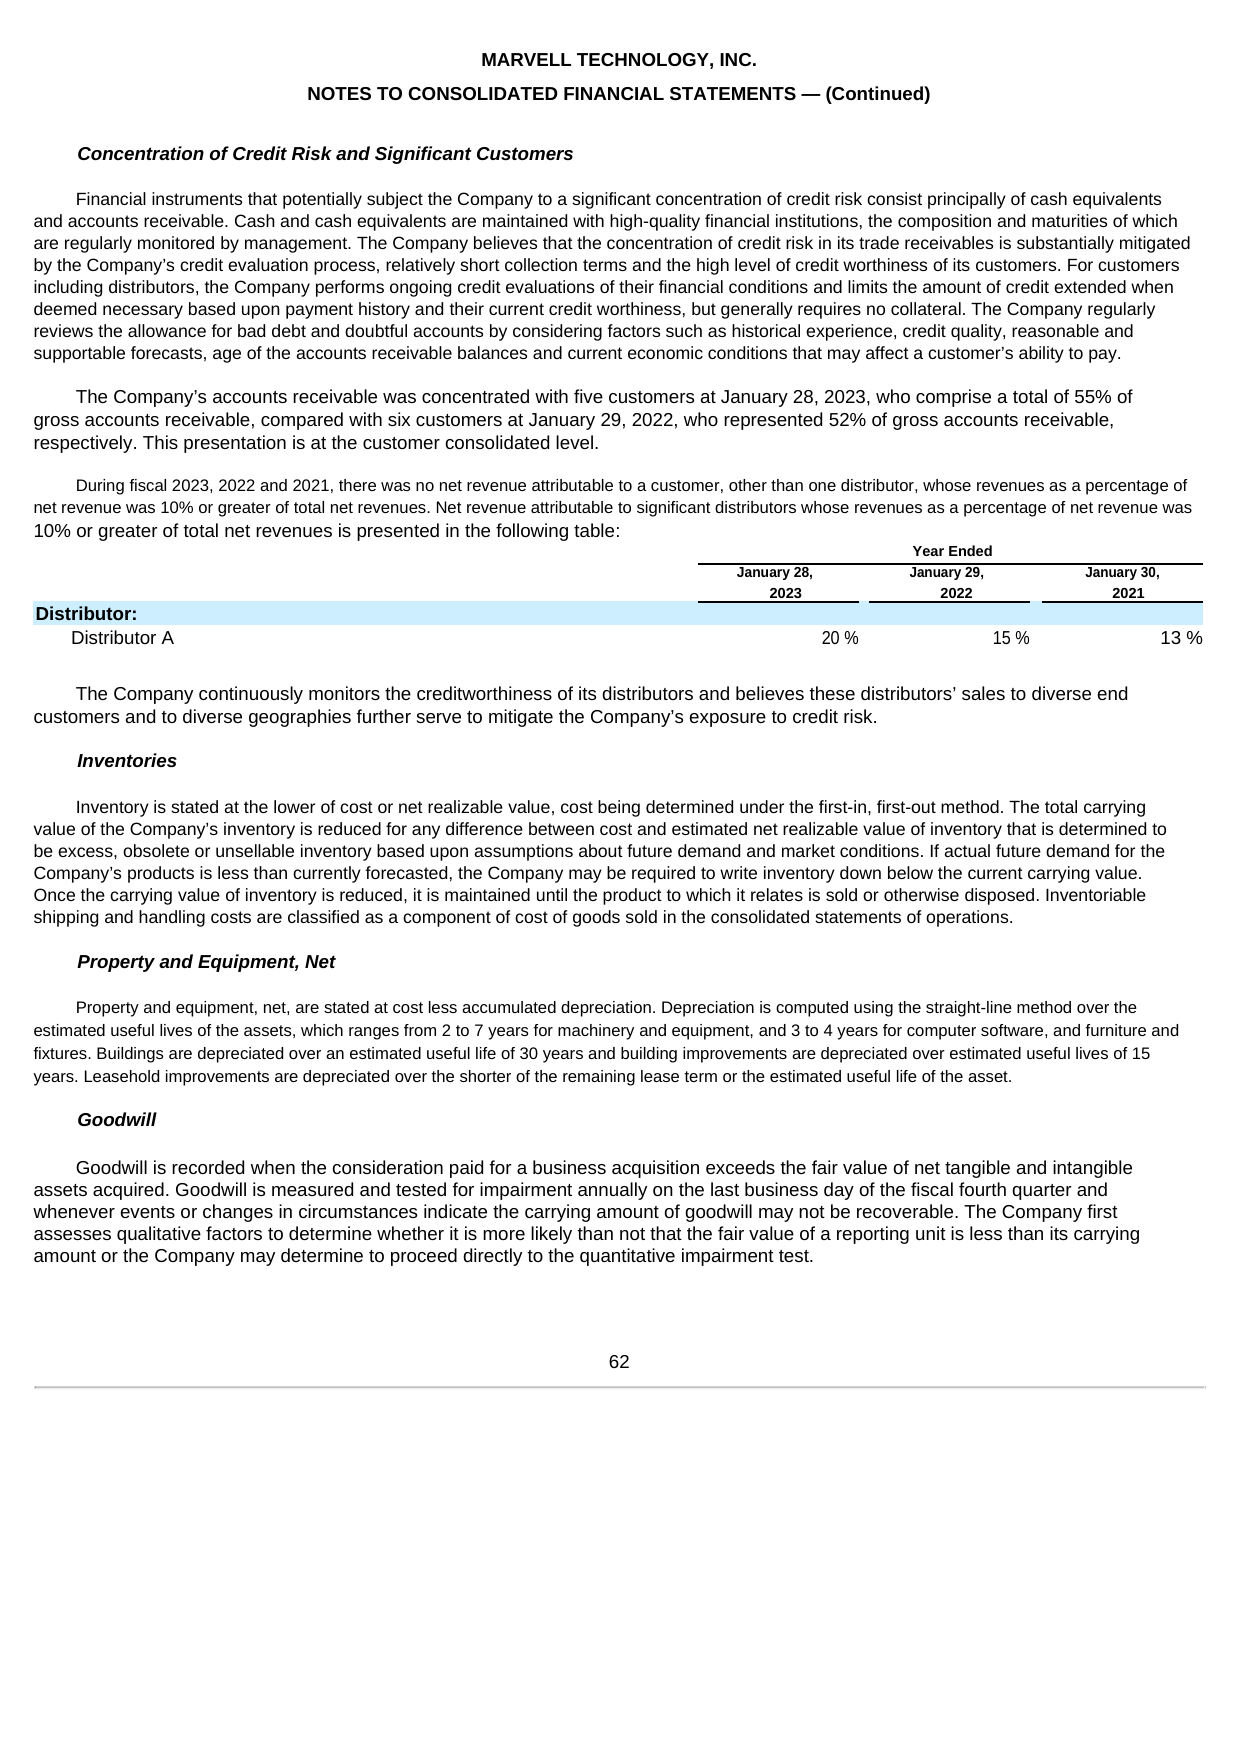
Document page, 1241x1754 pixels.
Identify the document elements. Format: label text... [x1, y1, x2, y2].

text Goodwill [77, 1109, 1203, 1130]
text During fiscal 2023, 2022 and 2021, there was no net revenue attributable to a customer, other than one distributor, whose revenues as a percentage of net revenue was 10% or greater of total net revenues. Net revenue attributable to significant distributors whose revenues as a percentage of net revenue was [33, 475, 1201, 517]
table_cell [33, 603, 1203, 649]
text Year Ended [912, 543, 1203, 560]
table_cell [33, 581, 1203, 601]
text Concentration of Credit Risk and Significant Customers [77, 142, 1203, 164]
picture [32, 1383, 1207, 1391]
text MARVELL TECHNOLOGY, INC. [33, 49, 1205, 71]
text Inventory is stated at the lower of cost or net realizable value, cost being determined under the first-in, first-out method. The total carrying value of the Company’s inventory is reduced for any difference between cost and estimated net realizable value of inventory that is determined to be excess, obsolete or unsellable inventory based upon assumptions about future demand and market conditions. If actual future demand for the Company’s products is less than currently forecasted, the Company may be required to write inventory down below the current carrying value. Once the carrying value of inventory is reduced, it is maintained until the product to which it relates is sold or otherwise disposed. Inventoriable shipping and handling costs are classified as a component of cost of goods sold in the consolidated statements of operations. [33, 797, 1190, 927]
text The Company’s accounts receivable was concentrated with five customers at January 28, 2023, who comprise a total of 55% of gross accounts receivable, compared with six customers at January 29, 2022, who represented 52% of gross accounts receivable, respectively. This presentation is at the customer consolidated level. [33, 386, 1180, 453]
text Property and equipment, net, are stated at cost less accumulated depreciation. Depreciation is computed using the straight-line method over the estimated useful lives of the assets, which ranges from 2 to 7 years for machinery and equipment, and 3 to 4 years for computer software, and furniture and fixtures. Buildings are depreciated over an estimated useful life of 30 years and building improvements are depreciated over estimated useful lives of 15 years. Leasehold improvements are depreciated over the shorter of the remaining lease term or the estimated useful life of the asset. [33, 998, 1199, 1086]
text NOTES TO CONSOLIDATED FINANCIAL STATEMENTS — (Continued) [33, 83, 1205, 104]
text The Company continuously monitors the creditworthiness of its distributors and believes these distributors’ sales to diverse end customers and to diverse geographies further serve to mitigate the Company’s exposure to credit risk. [33, 682, 1165, 727]
text Financial instruments that potentially subject the Company to a significant concentration of credit risk consist principally of cash equivalents and accounts receivable. Cash and cash equivalents are maintained with high-quality financial institutions, the composition and maturities of which are regularly monitored by management. The Company believes that the concentration of credit risk in its trade receivables is substantially mitigated by the Company’s credit evaluation process, relatively short collection terms and the high level of credit worthiness of its customers. For customers including distributors, the Company performs ongoing credit evaluations of their financial conditions and limits the amount of credit extended when deemed necessary based upon payment history and their current credit worthiness, but generally requires no collateral. The Company regularly reviews the allowance for bad debt and doubtful accounts by considering factors such as historical experience, credit quality, reasonable and supportable forecasts, age of the accounts receivable balances and current economic conditions that may affect a customer’s ability to pay. [33, 189, 1194, 363]
text Inventories [77, 749, 1203, 771]
text 10% or greater of total net revenues is presented in the following table: [33, 520, 1203, 542]
text Goodwill is recorded when the consideration paid for a business acquisition exceeds the fair value of net tangible and intangible assets acquired. Goodwill is measured and tested for impairment annually on the last business day of the fiscal fourth quarter and whenever events or changes in circumstances indicate the carrying amount of goodwill may not be recoverable. The Company first assesses qualitative factors to determine whether it is more likely than not that the fair value of a reporting unit is less than its carrying amount or the Company may determine to proceed directly to the quantitative impairment test. [33, 1157, 1186, 1266]
text Property and Equipment, Net [77, 951, 1203, 973]
text 62 [33, 1351, 1205, 1372]
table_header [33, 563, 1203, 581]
